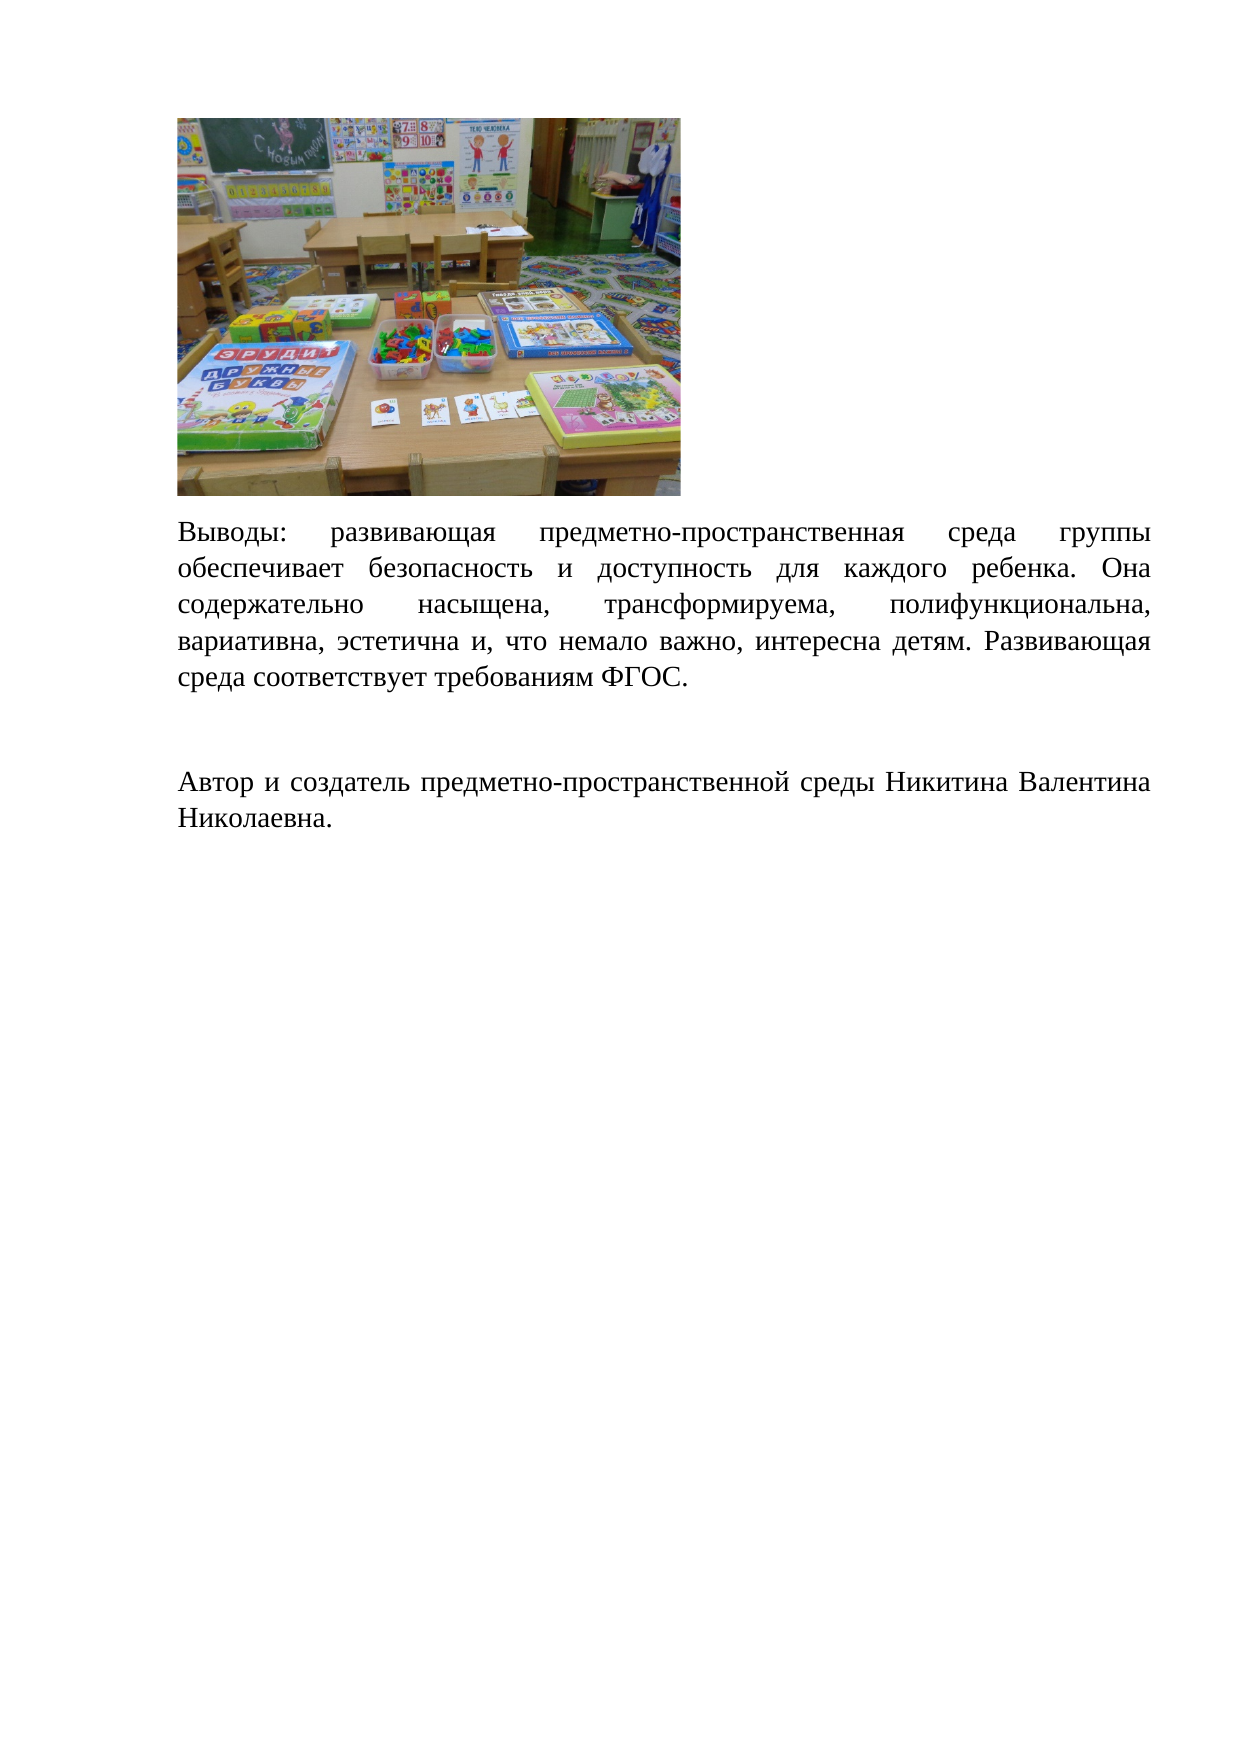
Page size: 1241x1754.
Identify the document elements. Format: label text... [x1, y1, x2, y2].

text Автор и создатель предметно-пространственной среды Никитина Валентина Николаевна. [177, 764, 1152, 834]
picture [177, 118, 681, 496]
text Выводы: развивающая предметно-пространственная среда группы обеспечивает безопасность и доступность для каждого ребенка. Она содержательно насыщена, трансформируема, полифункциональна, вариативна, эстетична и, что немало важно, интересна детям. Развивающая среда соответствует требованиям ФГОС. [177, 514, 1152, 692]
